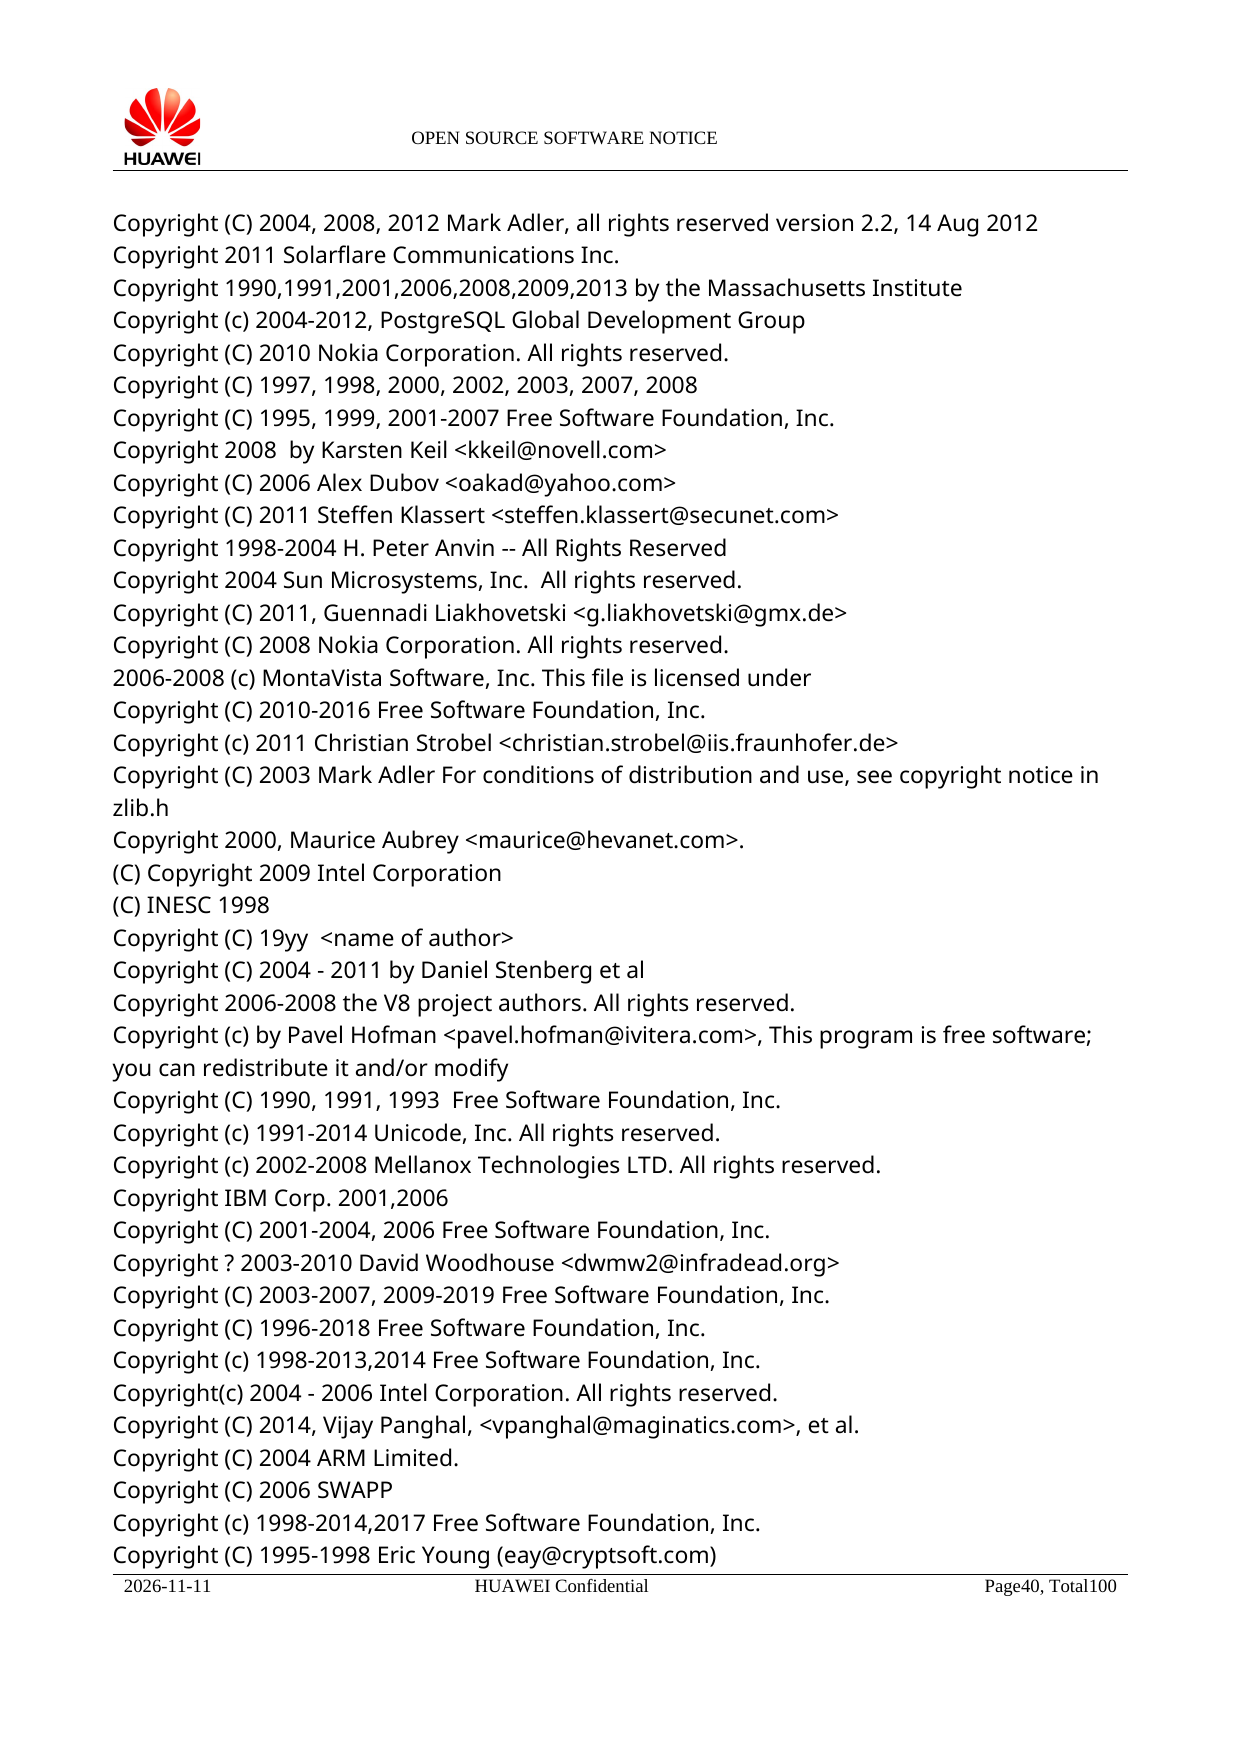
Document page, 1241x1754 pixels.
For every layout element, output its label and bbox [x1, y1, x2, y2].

picture [124, 88, 201, 165]
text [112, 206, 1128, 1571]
